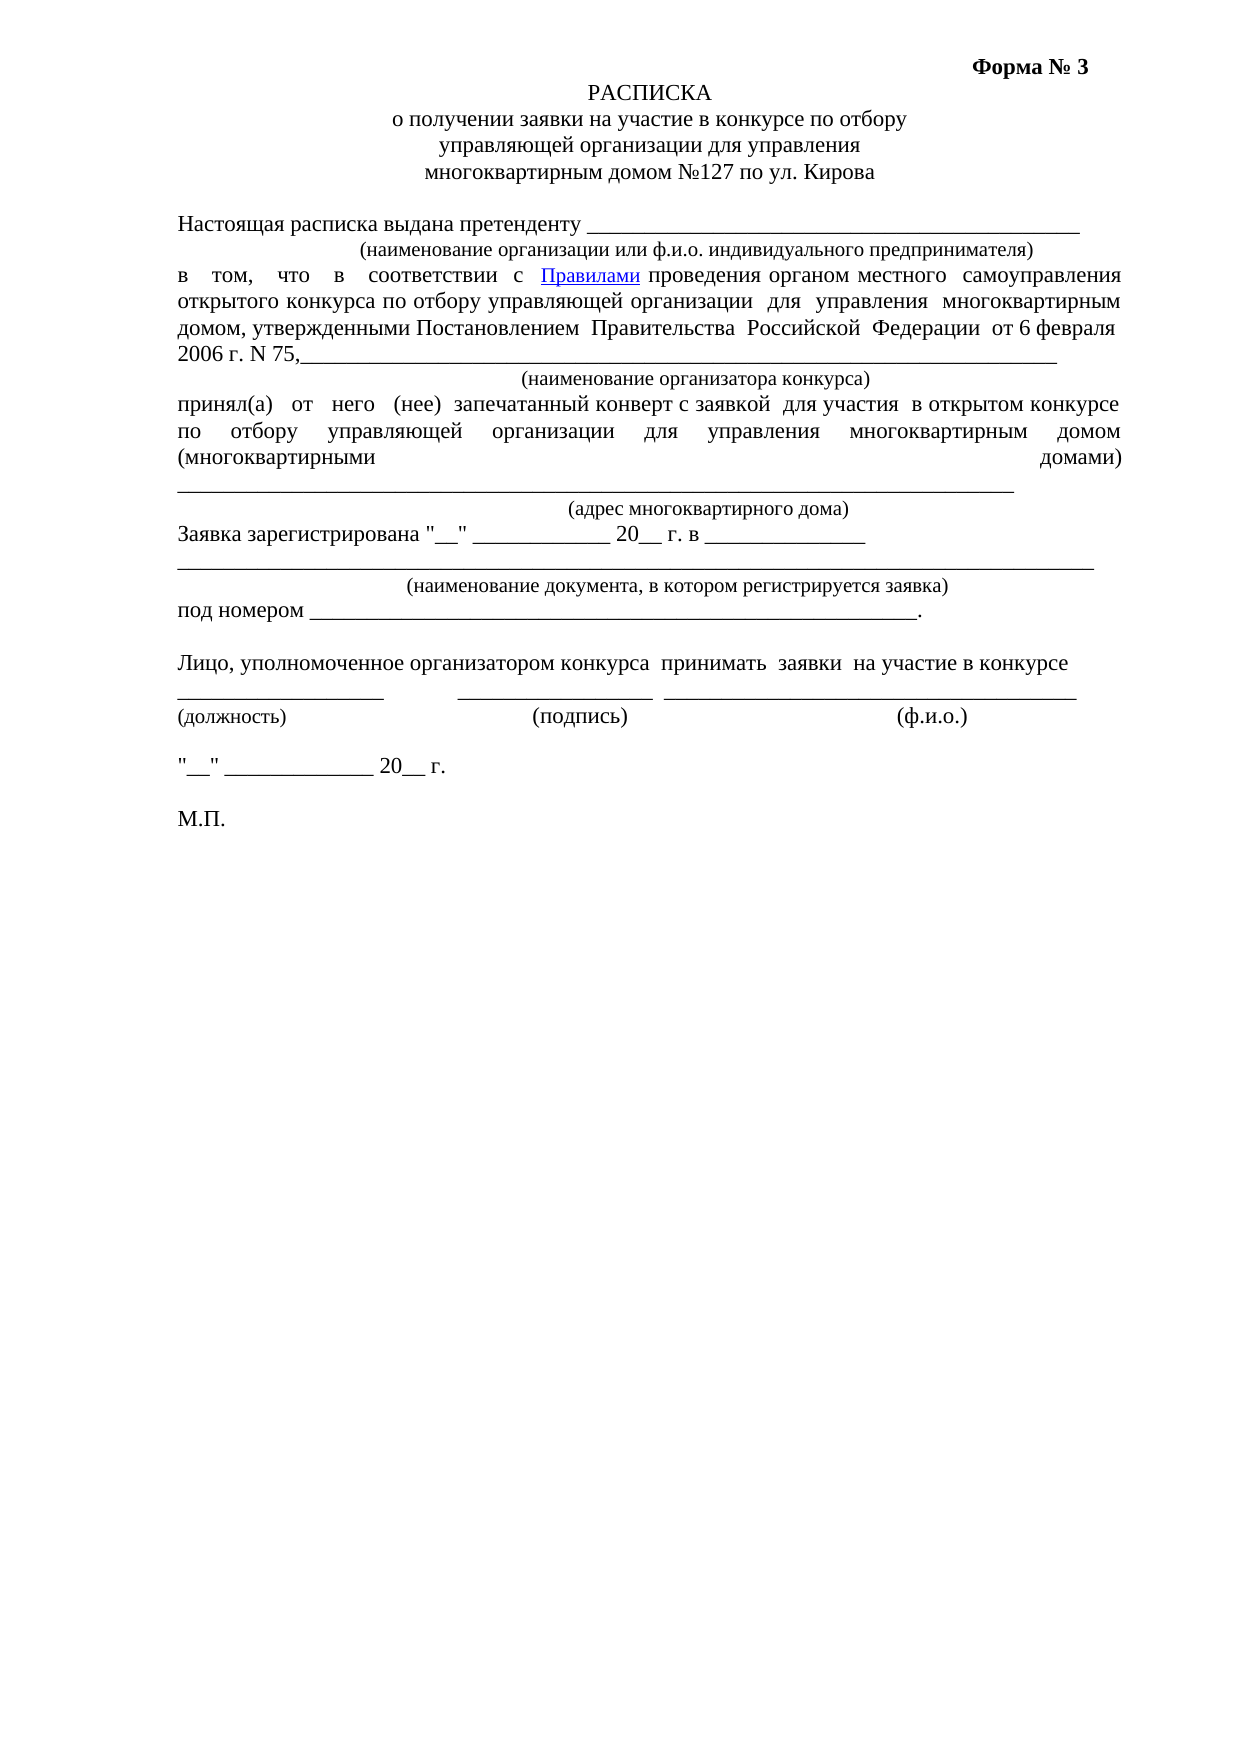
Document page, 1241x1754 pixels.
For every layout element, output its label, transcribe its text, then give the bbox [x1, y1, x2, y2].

text (должность) (подпись) (ф.и.о.) [177, 702, 1122, 728]
text (наименование организации или ф.и.о. индивидуального предпринимателя) [177, 237, 1122, 261]
text РАСПИСКА [177, 79, 1122, 105]
text Форма № 3 [177, 56, 1089, 79]
text "__" _____________ 20__ г. [177, 752, 1122, 779]
text __________________ _________________ ____________________________________ [177, 676, 1122, 702]
text М.П. [177, 805, 1122, 831]
text принял(а) от него (нее) запечатанный конверт с заявкой для участия в открытом конкурсе по отбору управляющей организации для управления многоквартирным домом (многоквартирными домами) _________________________________________________________________________ [177, 390, 1122, 496]
text в том, что в соответствии с Правилами проведения органом местного самоуправления открытого конкурса по отбору управляющей организации для управления многоквартирным домом, утвержденными Постановлением Правительства Российской Федерации от 6 февраля [177, 261, 1122, 340]
text (наименование организатора конкурса) [177, 366, 1122, 390]
text (наименование документа, в котором регистрируется заявка) [177, 572, 1122, 597]
text (адрес многоквартирного дома) [177, 496, 1122, 520]
text Настоящая расписка выдана претенденту ___________________________________________ [177, 210, 1122, 237]
text 2006 г. N 75,__________________________________________________________________ [177, 340, 1122, 366]
text о получении заявки на участие в конкурсе по отбору [177, 105, 1122, 131]
text ________________________________________________________________________________ [177, 546, 1122, 572]
text под номером _____________________________________________________. [177, 597, 1122, 623]
text управляющей организации для управления [177, 131, 1122, 158]
text многоквартирным домом №127 по ул. Кирова [177, 158, 1122, 184]
text Заявка зарегистрирована "__" ____________ 20__ г. в ______________ [177, 520, 1122, 546]
text Лицо, уполномоченное организатором конкурса принимать заявки на участие в конкурсе [177, 649, 1122, 676]
